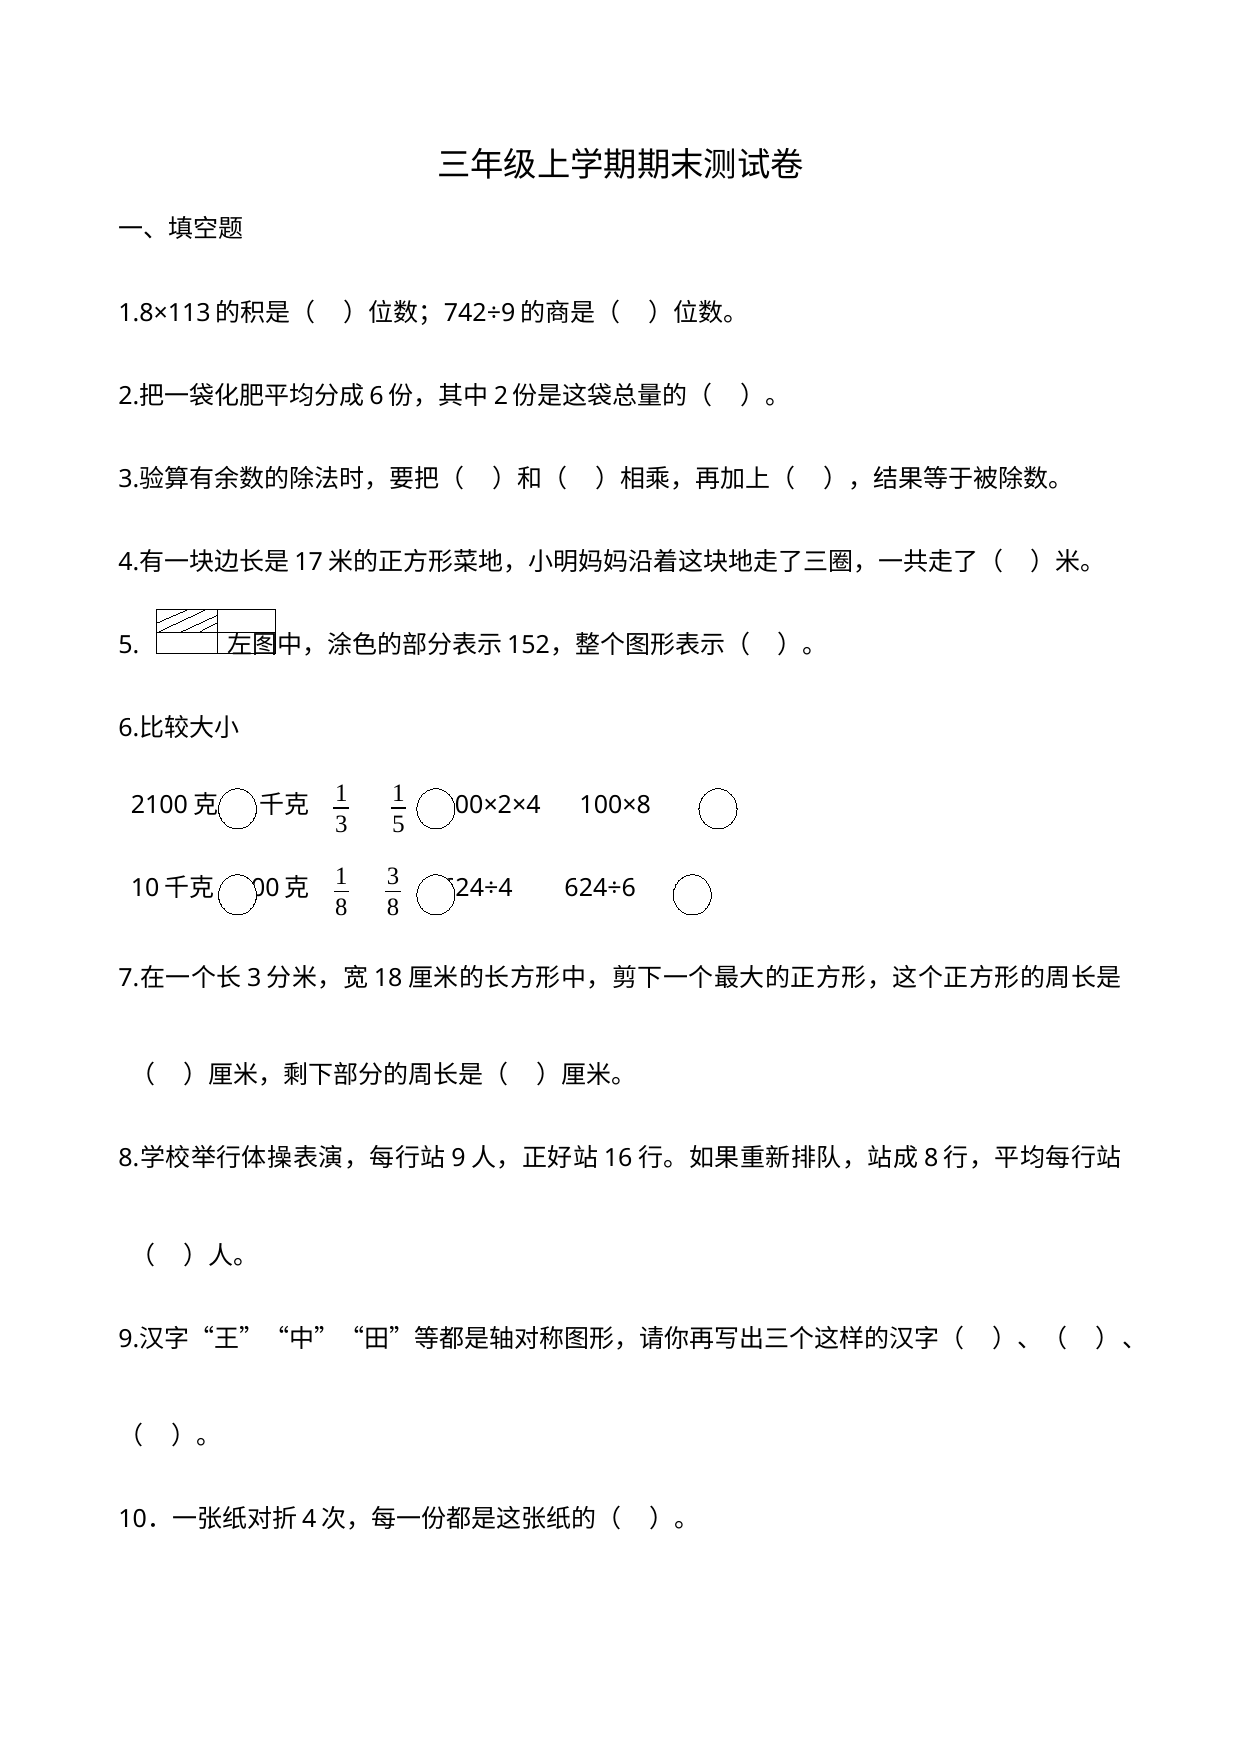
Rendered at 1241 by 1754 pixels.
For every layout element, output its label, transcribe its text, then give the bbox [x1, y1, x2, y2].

text 7.在一个长3分米，宽18厘米的长方形中，剪下一个最大的正方形，这个正方形的周长是（ ）厘米，剩下部分的周长是（ ）厘米。 [118, 943, 1122, 1105]
text 5. 左图中，涂色的部分表示152，整个图形表示（ ）。 [118, 610, 1122, 675]
text 10千克 100克 624÷4 624÷6 [118, 859, 1122, 924]
text 2100克 2千克 100×2×4 100×8 [118, 776, 1122, 841]
text 6.比较大小 [118, 693, 1122, 758]
text 8.学校举行体操表演，每行站9人，正好站16行。如果重新排队，站成8行，平均每行站（ ）人。 [118, 1123, 1122, 1286]
text 三年级上学期期末测试卷 [118, 129, 1122, 194]
text 一、填空题 [118, 194, 1122, 259]
text 9.汉字“王”“中”“田”等都是轴对称图形，请你再写出三个这样的汉字（ ）、（ ）、（ ）。 [118, 1304, 1122, 1466]
text 4.有一块边长是17米的正方形菜地，小明妈妈沿着这块地走了三圈，一共走了（ ）米。 [118, 527, 1122, 592]
text 3.验算有余数的除法时，要把（ ）和（ ）相乘，再加上（ ），结果等于被除数。 [118, 444, 1122, 509]
text 10．一张纸对折4次，每一份都是这张纸的（ ）。 [118, 1484, 1122, 1549]
text 1.8×113的积是（ ）位数；742÷9的商是（ ）位数。 [118, 278, 1122, 343]
text 2.把一袋化肥平均分成6份，其中2份是这袋总量的（ ）。 [118, 361, 1122, 426]
